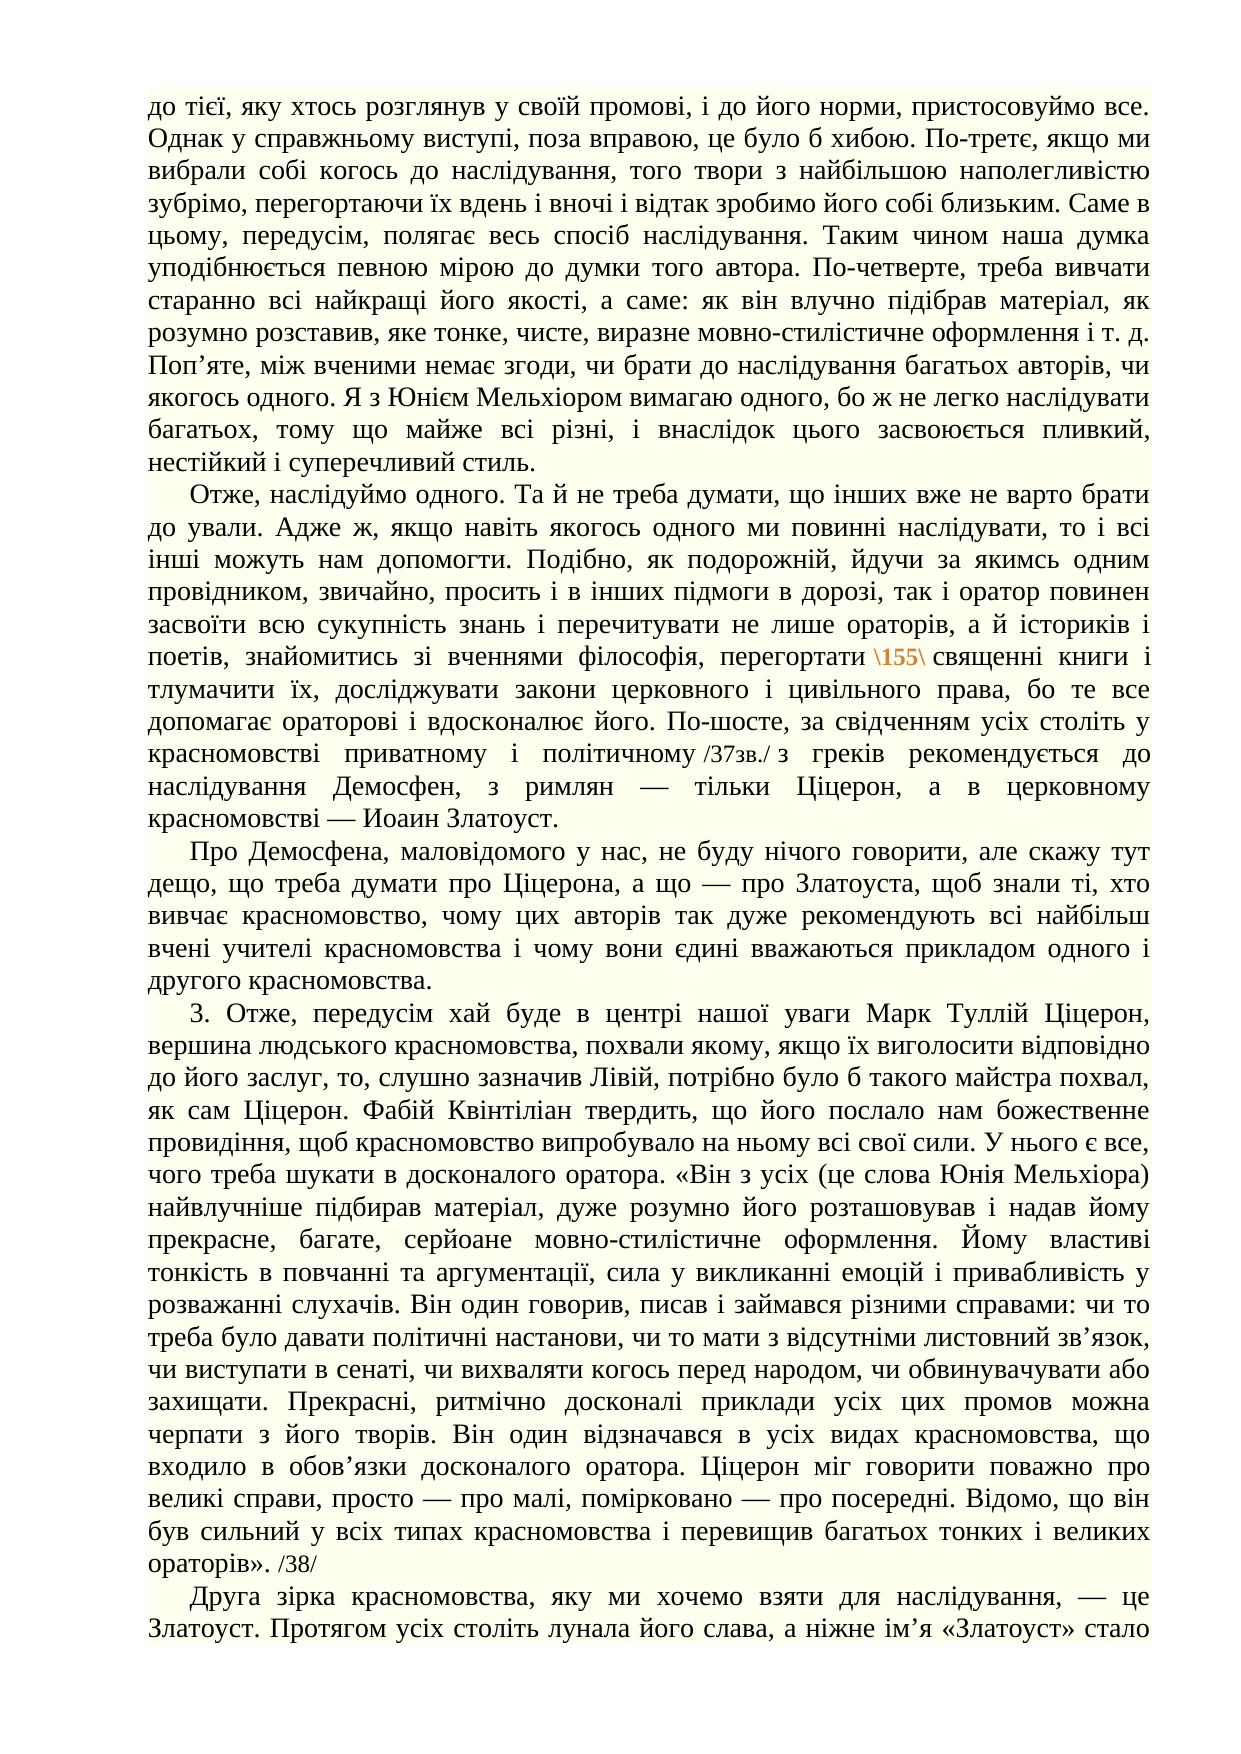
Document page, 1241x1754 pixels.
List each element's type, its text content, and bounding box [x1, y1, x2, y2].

text Про Демосфена, маловідомого у нас, не буду нічого говорити, але скажу тут дещо, що треба думати про Ціцерона, а що — про Златоуста, щоб знали ті, хто вивчає красномовство, чому цих авторів так дуже рекомендують всі найбільш вчені учителі красномовства і чому вони єдині вважаються прикладом одного і другого красномовства. [148, 834, 1152, 996]
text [148, 1579, 1152, 1643]
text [148, 88, 1152, 477]
text Отже, наслідуймо одного. Та й не треба думати, що інших вже не варто брати до ували. Адже ж, якщо навіть якогось одного ми повинні наслідувати, то і всі інші можуть нам допомогти. Подібно, як подорожній, йдучи за якимсь одним провідником, звичайно, просить і в інших підмоги в дорозі, так і оратор повинен засвоїти всю сукупність знань і перечитувати не лише ораторів, а й істориків і поетів, знайомитись зі вченнями філософія, перегортати \155\ священні книги і тлумачити їх, досліджувати закони церковного і цивільного права, бо те все допомагає ораторові і вдосконалює його. По-шосте, за свідченням усіх століть у красномовстві приватному і політичному /37зв./ з греків рекомендується до наслідування Демосфен, з римлян — тільки Ціцерон, а в церковному красномовстві — Иоаин Златоуст. [148, 477, 1152, 834]
text 3. Отже, передусім хай буде в центрі нашої уваги Марк Туллій Ціцерон, вершина людського красномовства, похвали якому, якщо їх виголосити відповідно до його заслуг, то, слушно зазначив Лівій, потрібно було б такого майстра похвал, як сам Ціцерон. Фабій Квінтіліан твердить, що його послало нам божественне провидіння, щоб красномовство випробувало на ньому всі свої сили. У нього є все, чого треба шукати в досконалого оратора. «Він з усіх (це слова Юнія Мельхіора) найвлучніше підбирав матеріал, дуже розумно його розташовував і надав йому прекрасне, багате, серйоане мовно-стилістичне оформлення. Йому властиві тонкість в повчанні та аргументації, сила у викликанні емоцій і привабливість у розважанні слухачів. Він один говорив, писав і займався різними справами: чи то треба було давати політичні настанови, чи то мати з відсутніми листовний зв’язок, чи виступати в сенаті, чи вихваляти когось перед народом, чи обвинувачувати або захищати. Прекрасні, ритмічно досконалі приклади усіх цих промов можна черпати з його творів. Він один відзначався в усіх видах красномовства, що входило в обов’язки досконалого оратора. Ціцерон міг говорити поважно про великі справи, просто — про малі, помірковано — про посередні. Відомо, що він був сильний у всіх типах красномовства і перевищив багатьох тонких і великих ораторів». /38/ [148, 996, 1152, 1579]
